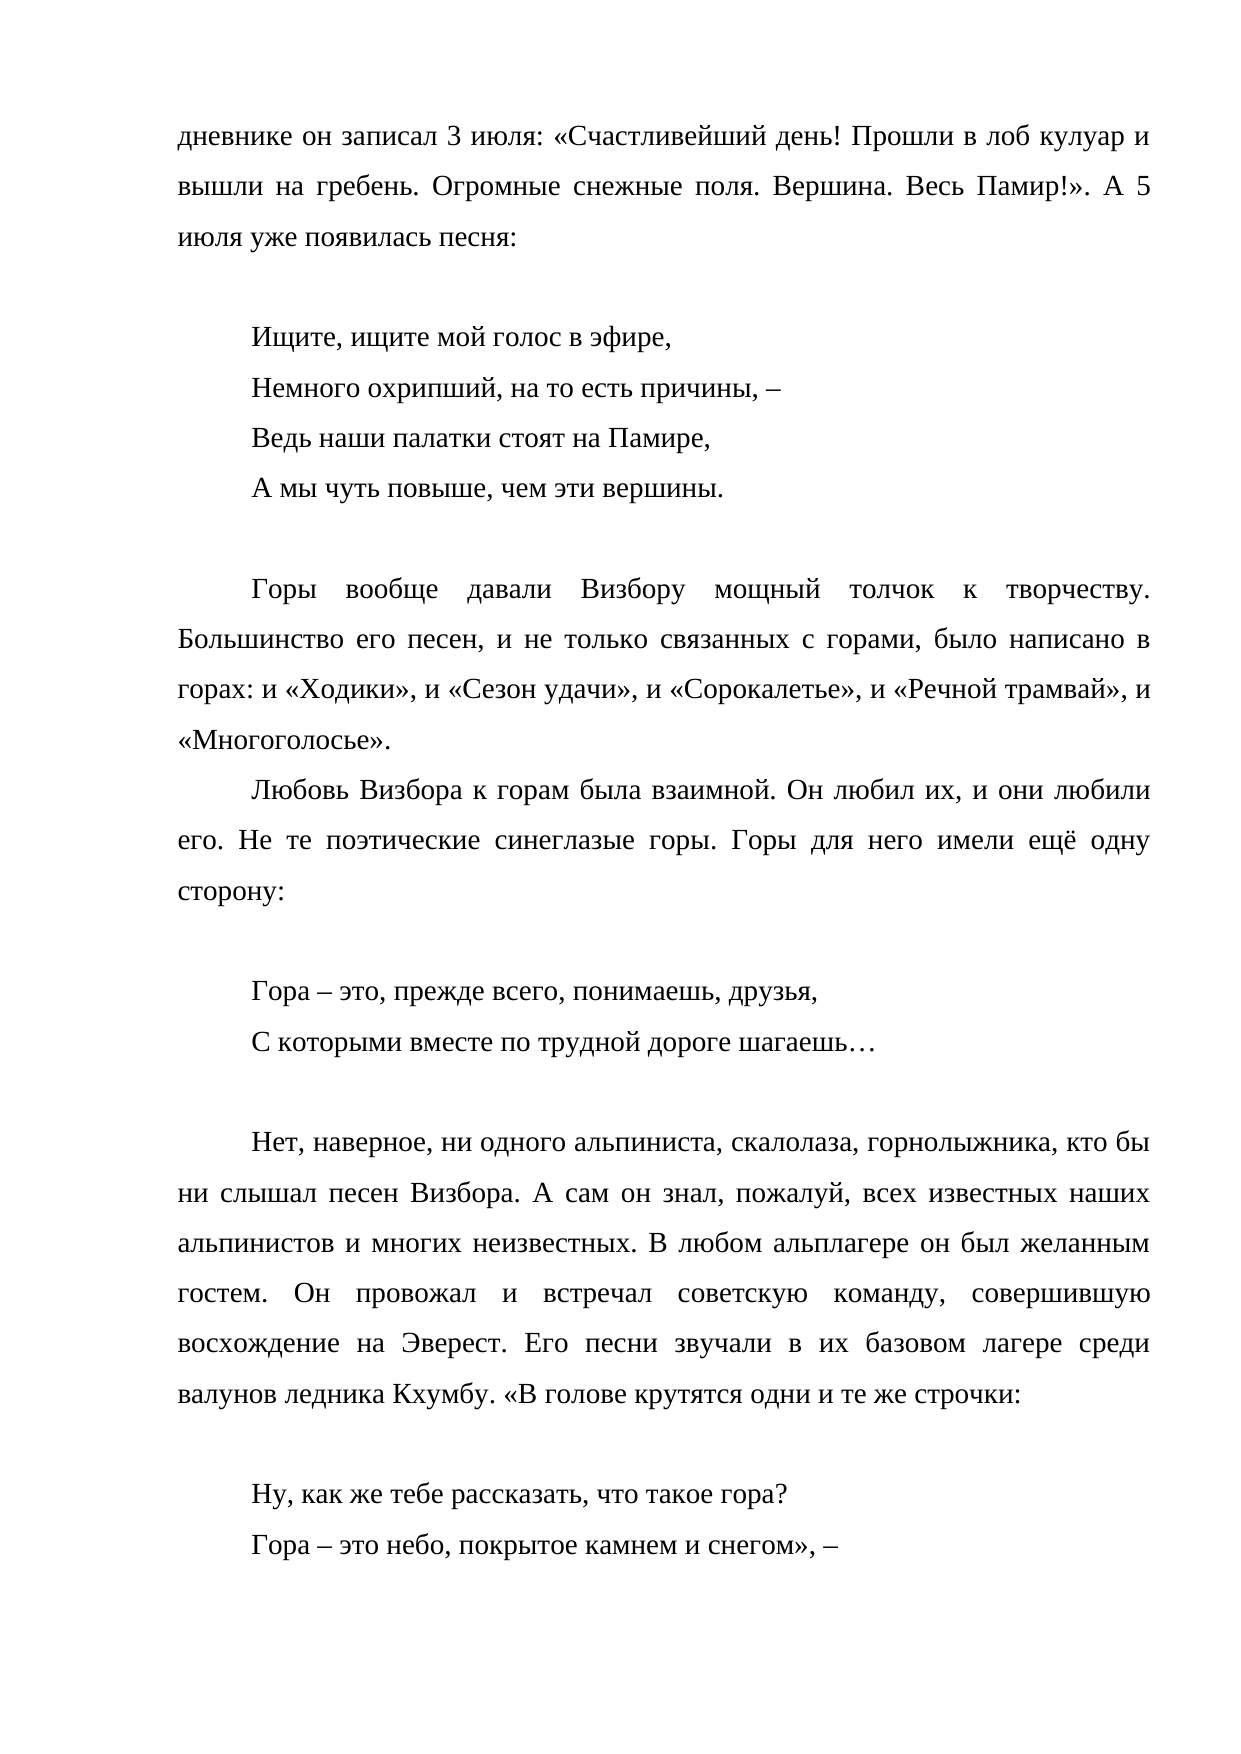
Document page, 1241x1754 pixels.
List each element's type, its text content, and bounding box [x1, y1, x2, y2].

text Ведь наши палатки стоят на Памире, [177, 420, 1152, 453]
text Гора – это, прежде всего, понимаешь, друзья, [177, 973, 1152, 1007]
text Горы вообще давали Визбору мощный толчок к творчеству. Большинство его песен, и не только связанных с горами, было написано в горах: и «Ходики», и «Сезон удачи», и «Сорокалетье», и «Речной трамвай», и «Многоголосье». [177, 571, 1152, 755]
text С которыми вместе по трудной дороге шагаешь… [177, 1024, 1152, 1057]
text Ищите, ищите мой голос в эфире, [177, 319, 1152, 353]
text Немного охрипший, на то есть причины, – [177, 370, 1152, 403]
text Гора – это небо, покрытое камнем и снегом», – [177, 1527, 1152, 1560]
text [177, 118, 1152, 252]
text А мы чуть повыше, чем эти вершины. [177, 470, 1152, 504]
text Любовь Визбора к горам была взаимной. Он любил их, и они любили его. Не те поэтические синеглазые горы. Горы для него имели ещё одну сторону: [177, 772, 1152, 906]
text Ну, как же тебе рассказать, что такое гора? [177, 1477, 1152, 1510]
text Нет, наверное, ни одного альпиниста, скалолаза, горнолыжника, кто бы ни слышал песен Визбора. А сам он знал, пожалуй, всех известных наших альпинистов и многих неизвестных. В любом альплагере он был желанным гостем. Он провожал и встречал советскую команду, совершившую восхождение на Эверест. Его песни звучали в их базовом лагере среди валунов ледника Кхумбу. «В голове крутятся одни и те же строчки: [177, 1124, 1152, 1409]
